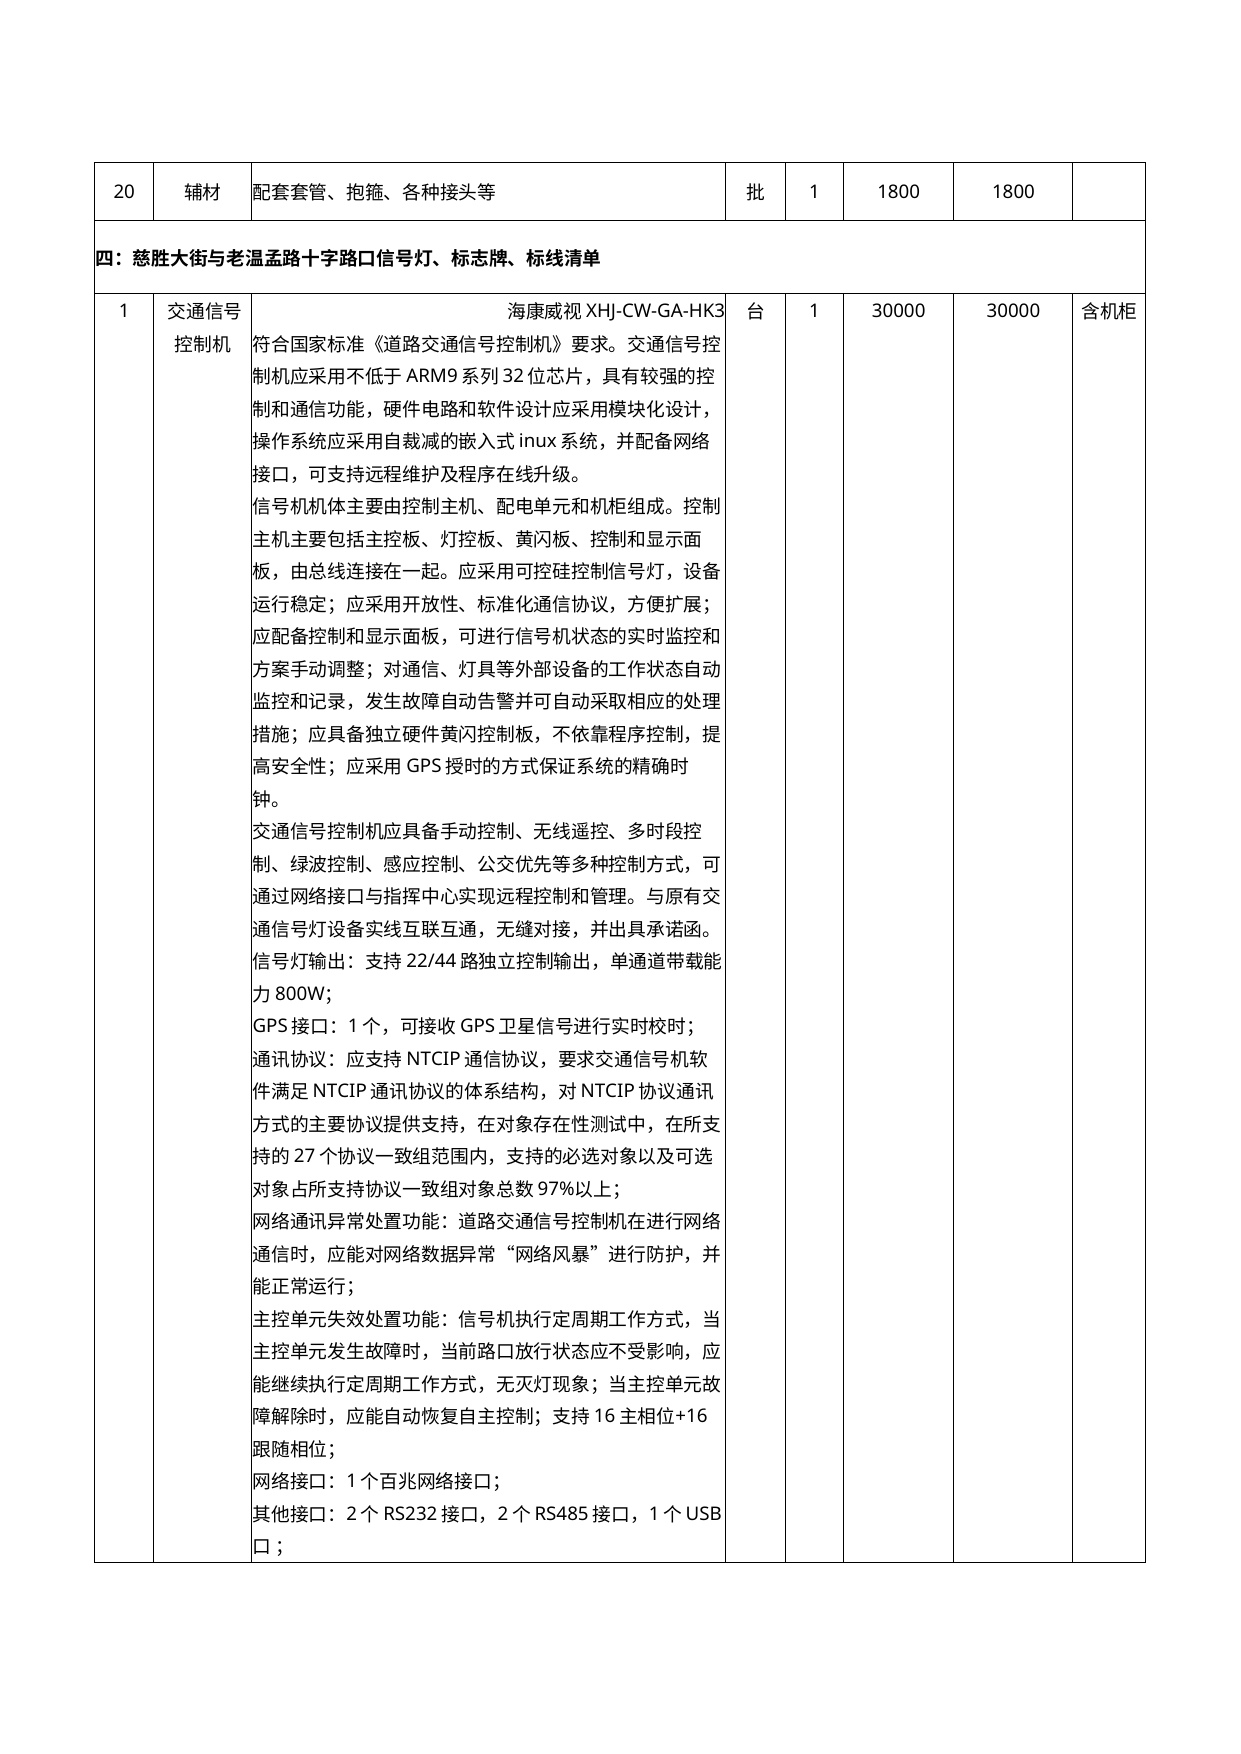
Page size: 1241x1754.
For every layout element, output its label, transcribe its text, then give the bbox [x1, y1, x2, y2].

table_cell 批 [726, 163, 785, 220]
table_cell 1800 [954, 163, 1072, 220]
table_cell 20 [95, 163, 153, 220]
table_cell 30000 [844, 294, 953, 1562]
table_cell 交通信号控制机 [154, 294, 251, 1562]
table_cell 含机柜 [1073, 294, 1145, 1562]
table_cell 1 [786, 294, 843, 1562]
table_cell [1073, 163, 1145, 220]
table_cell 1 [95, 294, 153, 1562]
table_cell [252, 294, 725, 1562]
table_cell 30000 [954, 294, 1072, 1562]
table_cell 辅材 [154, 163, 251, 220]
table_cell 四：慈胜大街与老温孟路十字路口信号灯、标志牌、标线清单 [95, 221, 1145, 293]
table_cell 1 [786, 163, 843, 220]
table_cell 配套套管、抱箍、各种接头等 [252, 163, 725, 220]
table_cell 1800 [844, 163, 953, 220]
table_cell 台 [726, 294, 785, 1562]
